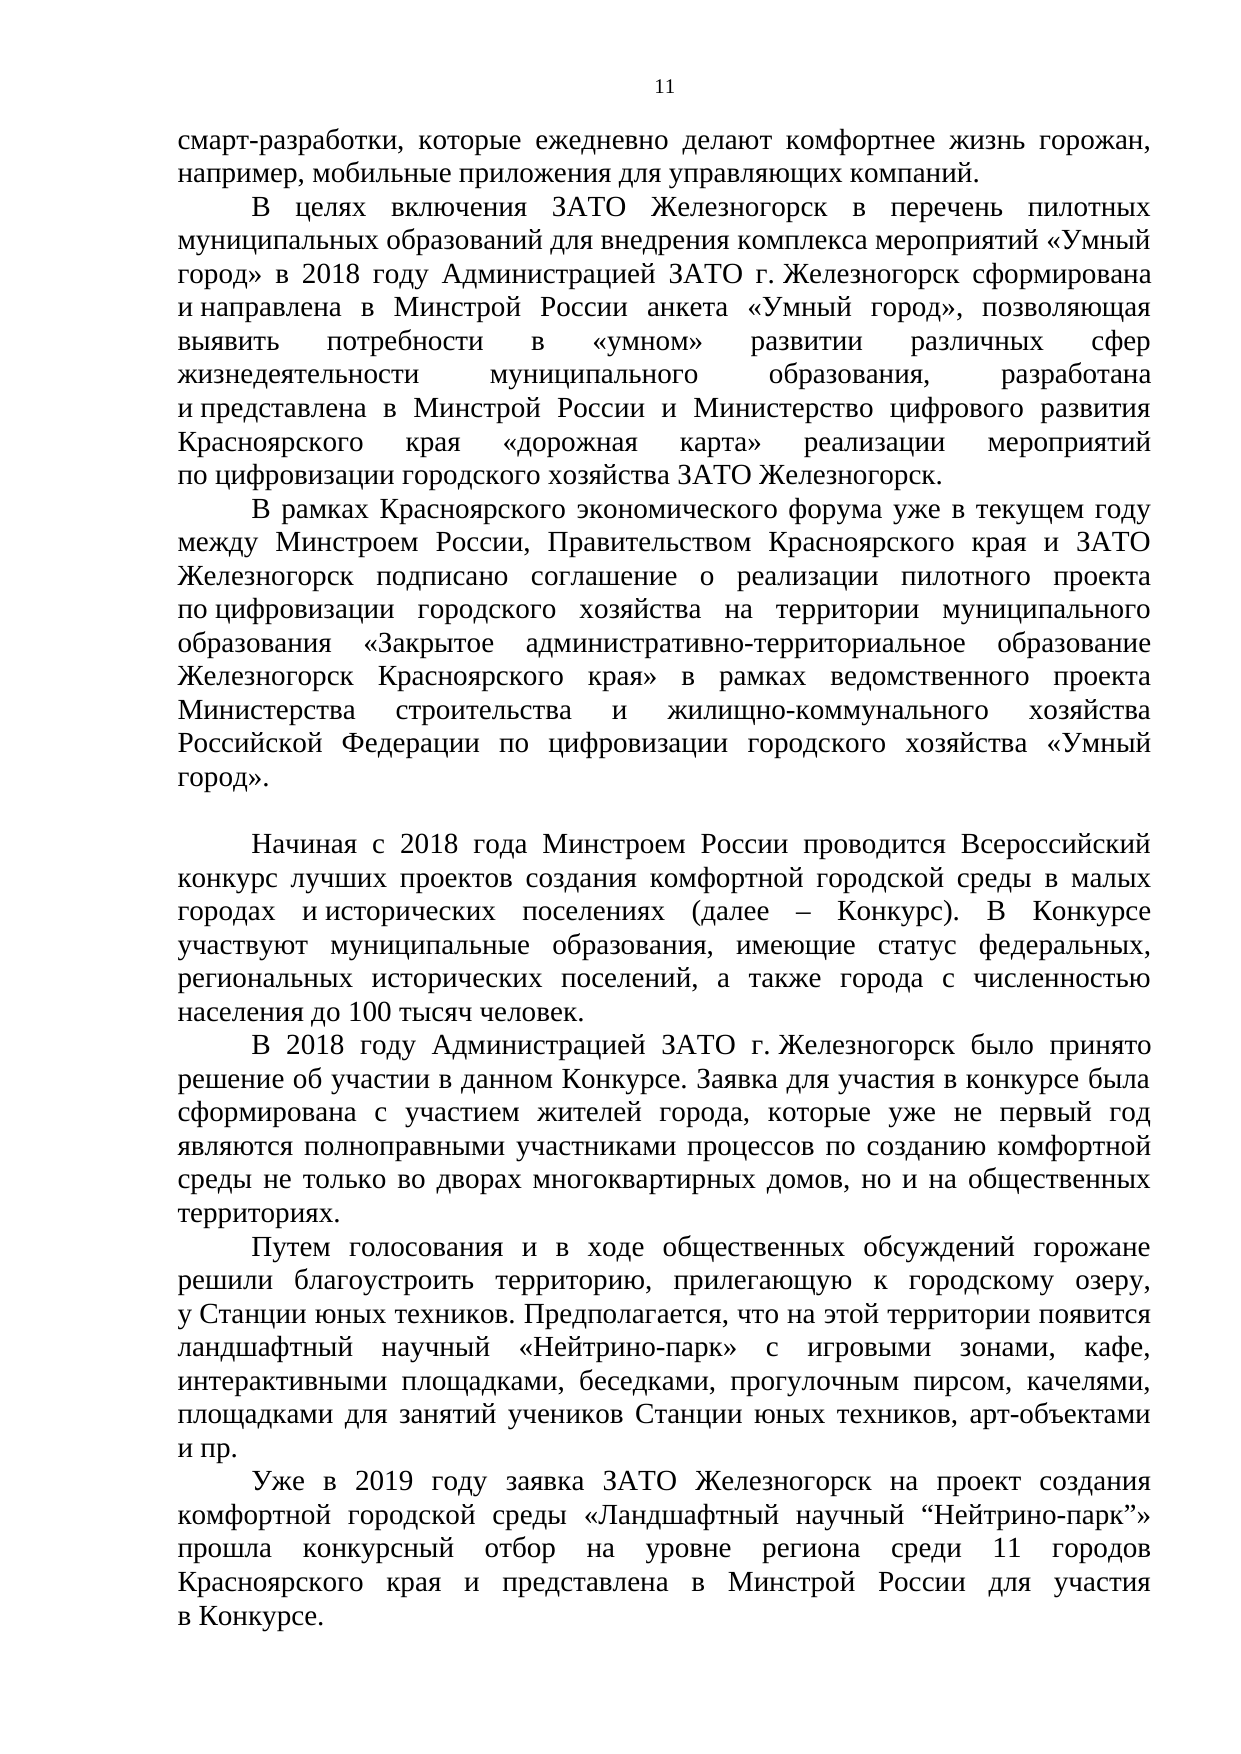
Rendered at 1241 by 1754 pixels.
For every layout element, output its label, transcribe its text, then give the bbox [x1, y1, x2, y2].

text Путем голосования и в ходе общественных обсуждений горожане решили благоустроить территорию, прилегающую к городскому озеру, у Станции юных техников. Предполагается, что на этой территории появится ландшафтный научный «Нейтрино-парк» с игровыми зонами, кафе, интерактивными площадками, беседками, прогулочным пирсом, качелями, площадками для занятий учеников Станции юных техников, арт-объектами и пр. [177, 1229, 1152, 1463]
text В 2018 году Администрацией ЗАТО г. Железногорск было принято решение об участии в данном Конкурсе. Заявка для участия в конкурсе была сформирована с участием жителей города, которые уже не первый год являются полноправными участниками процессов по созданию комфортной среды не только во дворах многоквартирных домов, но и на общественных территориях. [177, 1027, 1152, 1229]
text В целях включения ЗАТО Железногорск в перечень пилотных муниципальных образований для внедрения комплекса мероприятий «Умный город» в 2018 году Администрацией ЗАТО г. Железногорск сформирована и направлена в Минстрой России анкета «Умный город», позволяющая выявить потребности в «умном» развитии различных сфер жизнедеятельности муниципального образования, разработана и представлена в Минстрой России и Министерство цифрового развития Красноярского края «дорожная карта» реализации мероприятий по цифровизации городского хозяйства ЗАТО Железногорск. [177, 189, 1152, 491]
text Уже в 2019 году заявка ЗАТО Железногорск на проект создания комфортной городской среды «Ландшафтный научный “Нейтрино-парк”» прошла конкурсный отбор на уровне региона среди 11 городов Красноярского края и представлена в Минстрой России для участия в Конкурсе. [177, 1463, 1152, 1631]
text Начиная с 2018 года Минстроем России проводится Всероссийский конкурс лучших проектов создания комфортной городской среды в малых городах и исторических поселениях (далее – Конкурс). В Конкурсе участвуют муниципальные образования, имеющие статус федеральных, региональных исторических поселений, а также города с численностью населения до 100 тысяч человек. [177, 826, 1152, 1027]
text В рамках Красноярского экономического форума уже в текущем году между Минстроем России, Правительством Красноярского края и ЗАТО Железногорск подписано соглашение о реализации пилотного проекта по цифровизации городского хозяйства на территории муниципального образования «Закрытое административно-территориальное образование Железногорск Красноярского края» в рамках ведомственного проекта Министерства строительства и жилищно-коммунального хозяйства Российской Федерации по цифровизации городского хозяйства «Умный город». [177, 491, 1152, 793]
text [177, 122, 1152, 189]
